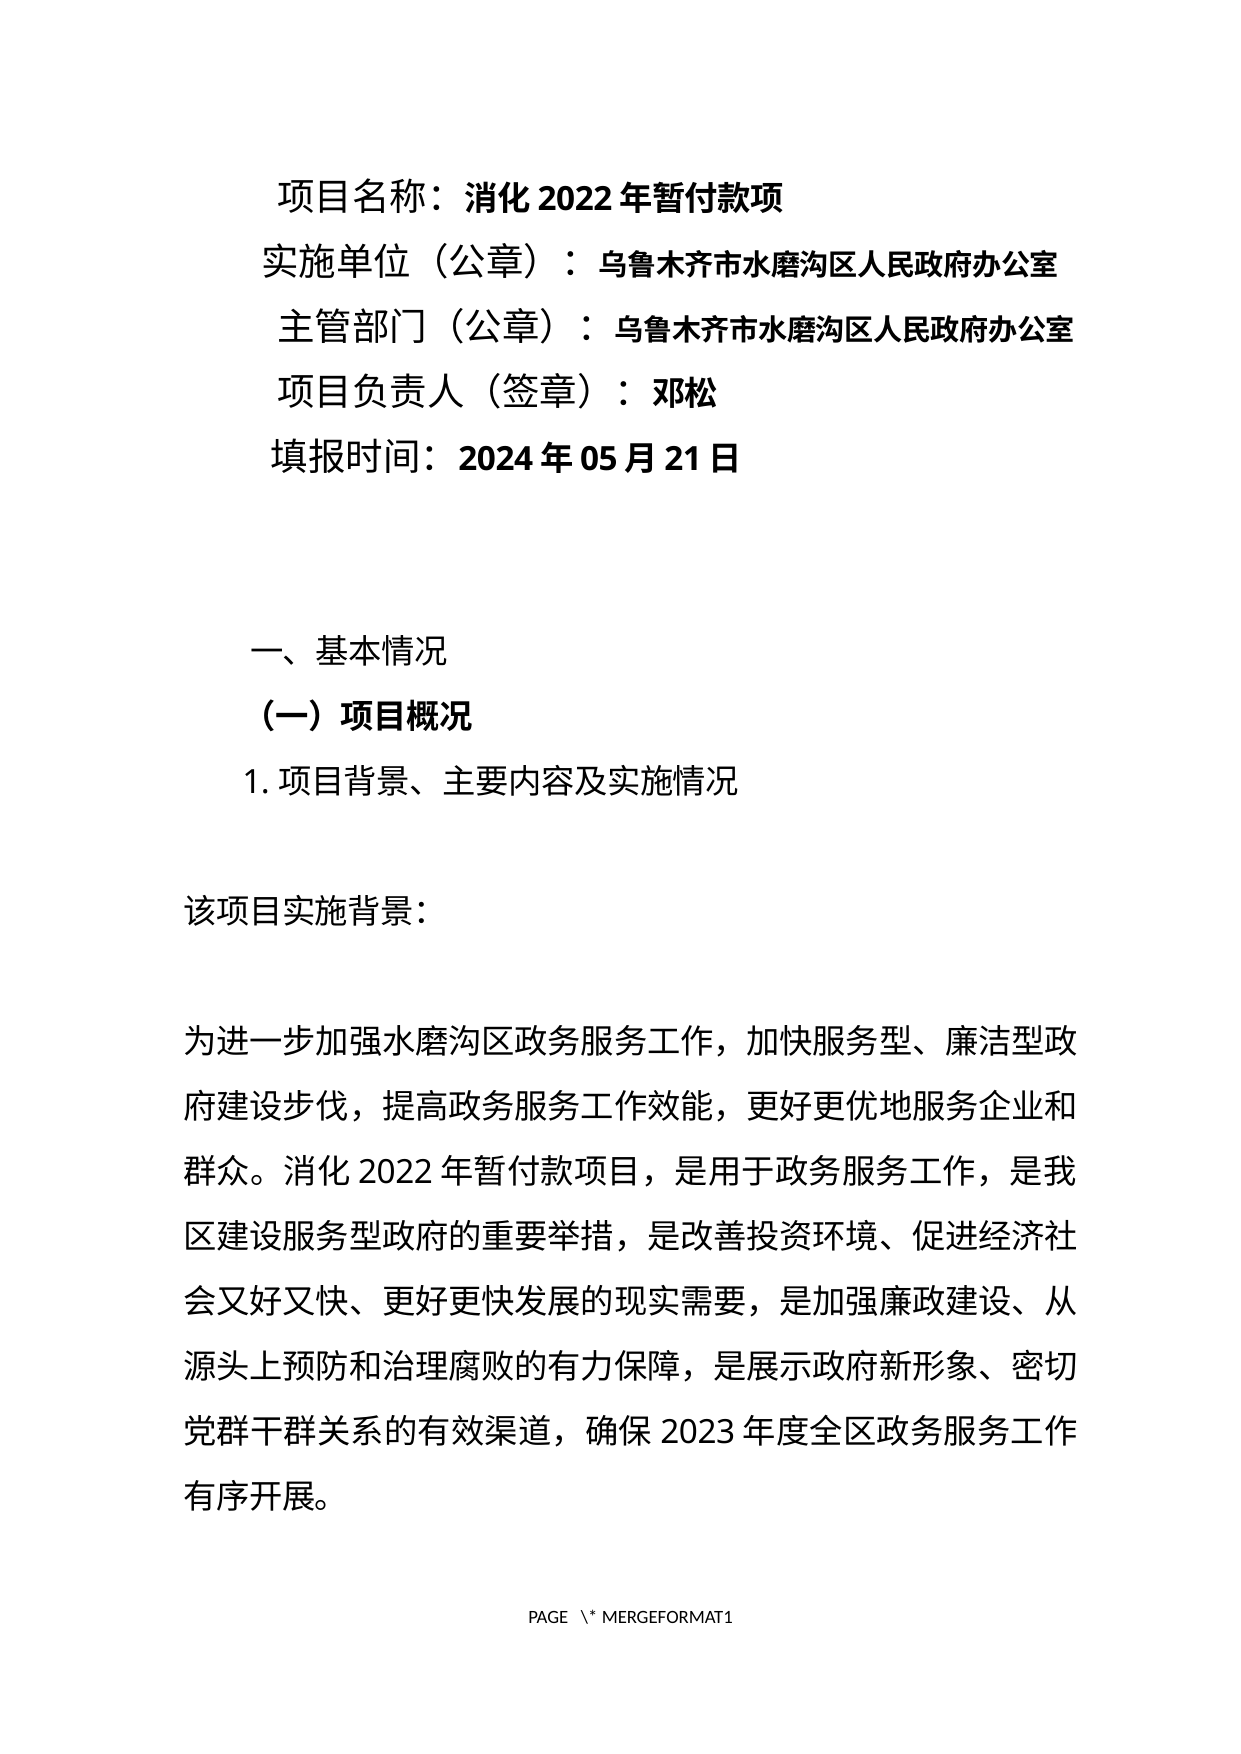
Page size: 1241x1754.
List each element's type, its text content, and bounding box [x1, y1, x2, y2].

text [183, 747, 1078, 1527]
text 主管部门（公章）：乌鲁木齐市水磨沟区人民政府办公室 [183, 292, 1078, 357]
text 填报时间：2024年05月21日 [211, 422, 1078, 487]
text 一、基本情况 [183, 617, 1078, 682]
text 项目负责人（签章）：邓松 [183, 357, 1078, 422]
text 实施单位（公章）：乌鲁木齐市水磨沟区人民政府办公室 [183, 227, 1078, 292]
text （一）项目概况 [183, 682, 1078, 747]
text 项目名称：消化2022年暂付款项 [183, 162, 1078, 227]
